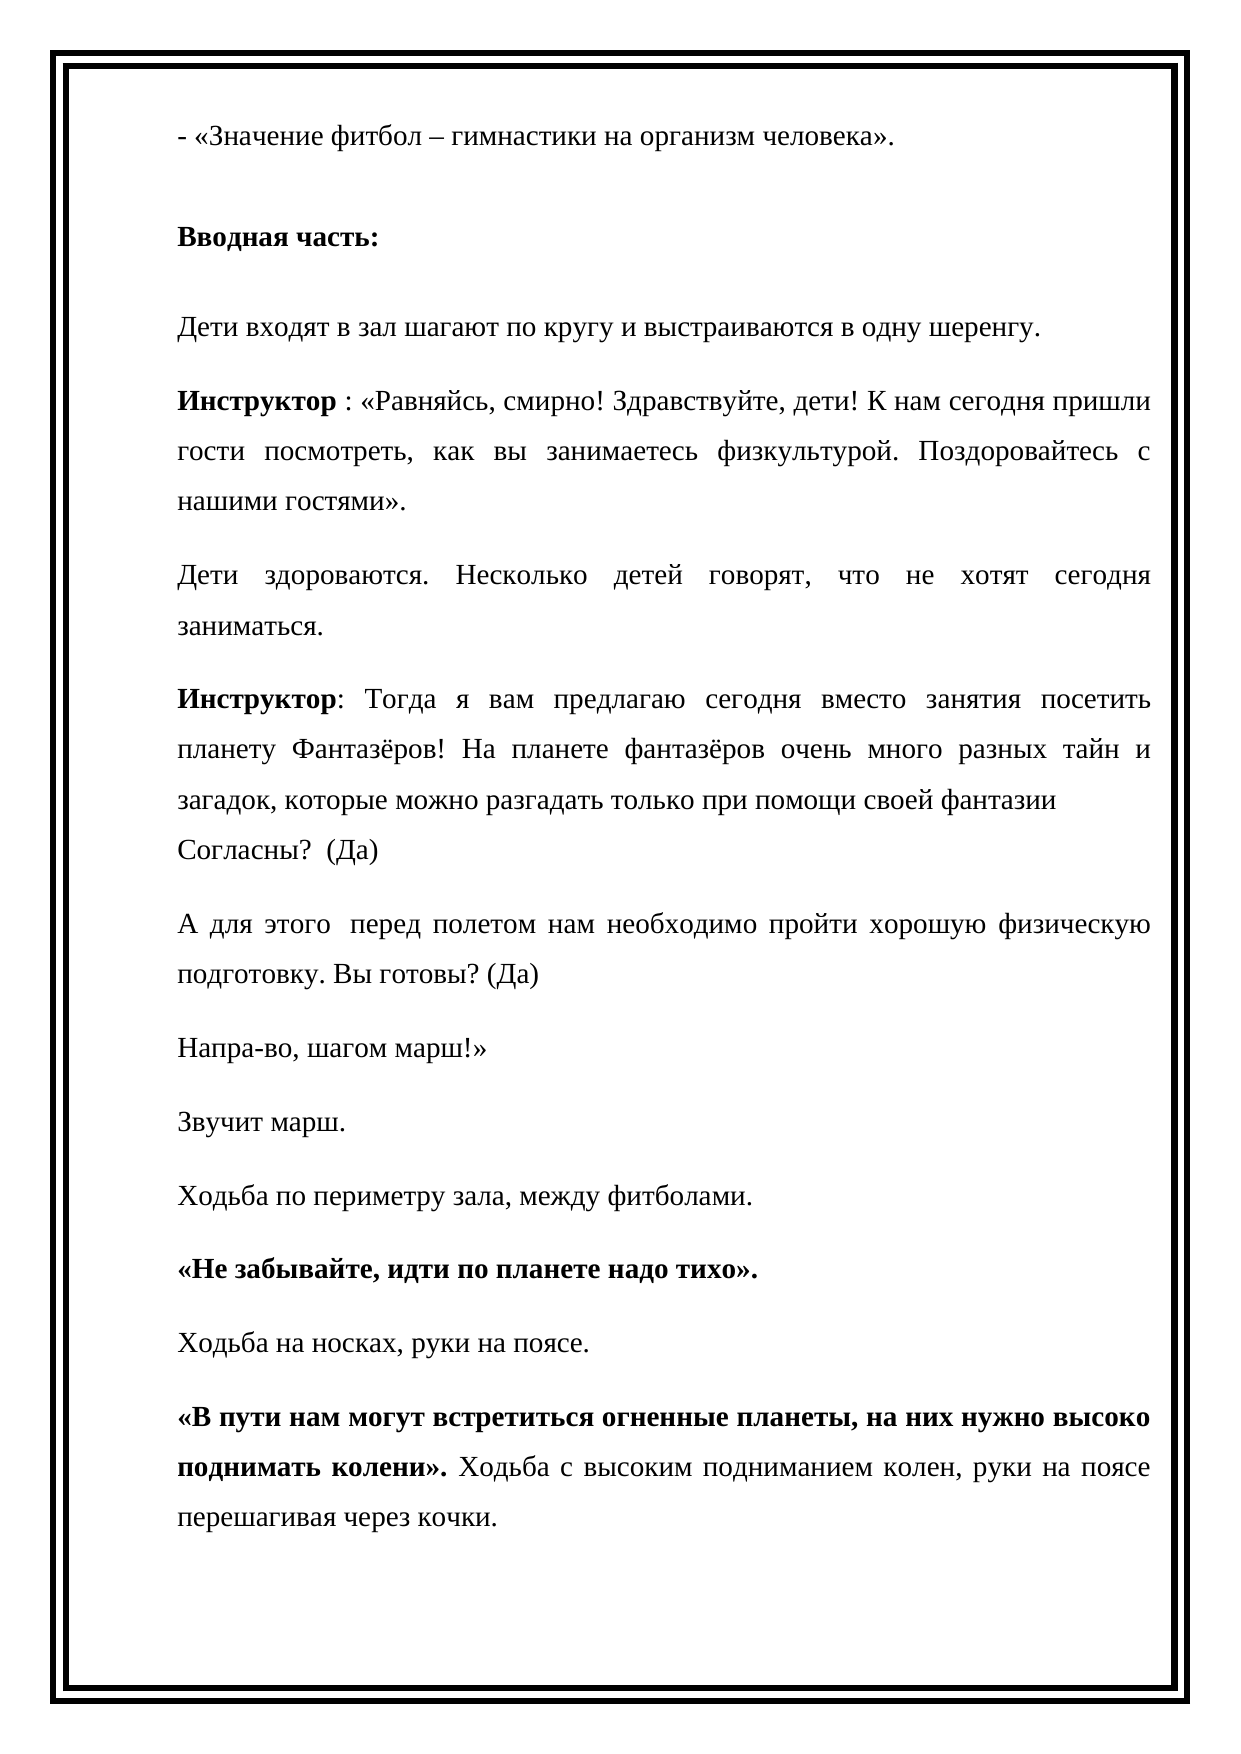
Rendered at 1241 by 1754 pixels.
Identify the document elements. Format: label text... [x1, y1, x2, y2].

text Ходьба по периметру зала, между фитболами. [177, 1178, 1152, 1211]
text Инструктор: Тогда я вам предлагаю сегодня вместо занятия посетить планету Фантазёров! На планете фантазёров очень много разных тайн и загадок, которые можно разгадать только при помощи своей фантазии [177, 681, 1152, 816]
text А для этого перед полетом нам необходимо пройти хорошую физическую подготовку. Вы готовы? (Да) [177, 906, 1152, 990]
text Напра-во, шагом марш!» [177, 1030, 1152, 1064]
text «В пути нам могут встретиться огненные планеты, на них нужно высоко поднимать колени». Ходьба с высоким подниманием колен, руки на поясе перешагивая через кочки. [177, 1399, 1152, 1533]
text Дети входят в зал шагают по кругу и выстраиваются в одну шеренгу. [177, 309, 1152, 343]
text - «Значение фитбол – гимнастики на организм человека». [177, 118, 1152, 152]
text Инструктор : «Равняйсь, смирно! Здравствуйте, дети! К нам сегодня пришли гости посмотреть, как вы занимаетесь физкультурой. Поздоровайтесь с нашими гостями». [177, 383, 1152, 517]
text Вводная часть: [177, 219, 1152, 252]
text Дети здороваются. Несколько детей говорят, что не хотят сегодня заниматься. [177, 557, 1152, 641]
text Ходьба на носках, руки на поясе. [177, 1325, 1152, 1359]
text Звучит марш. [177, 1104, 1152, 1137]
text Согласны? (Да) [177, 832, 1152, 866]
text «Не забывайте, идти по планете надо тихо». [177, 1251, 1152, 1285]
